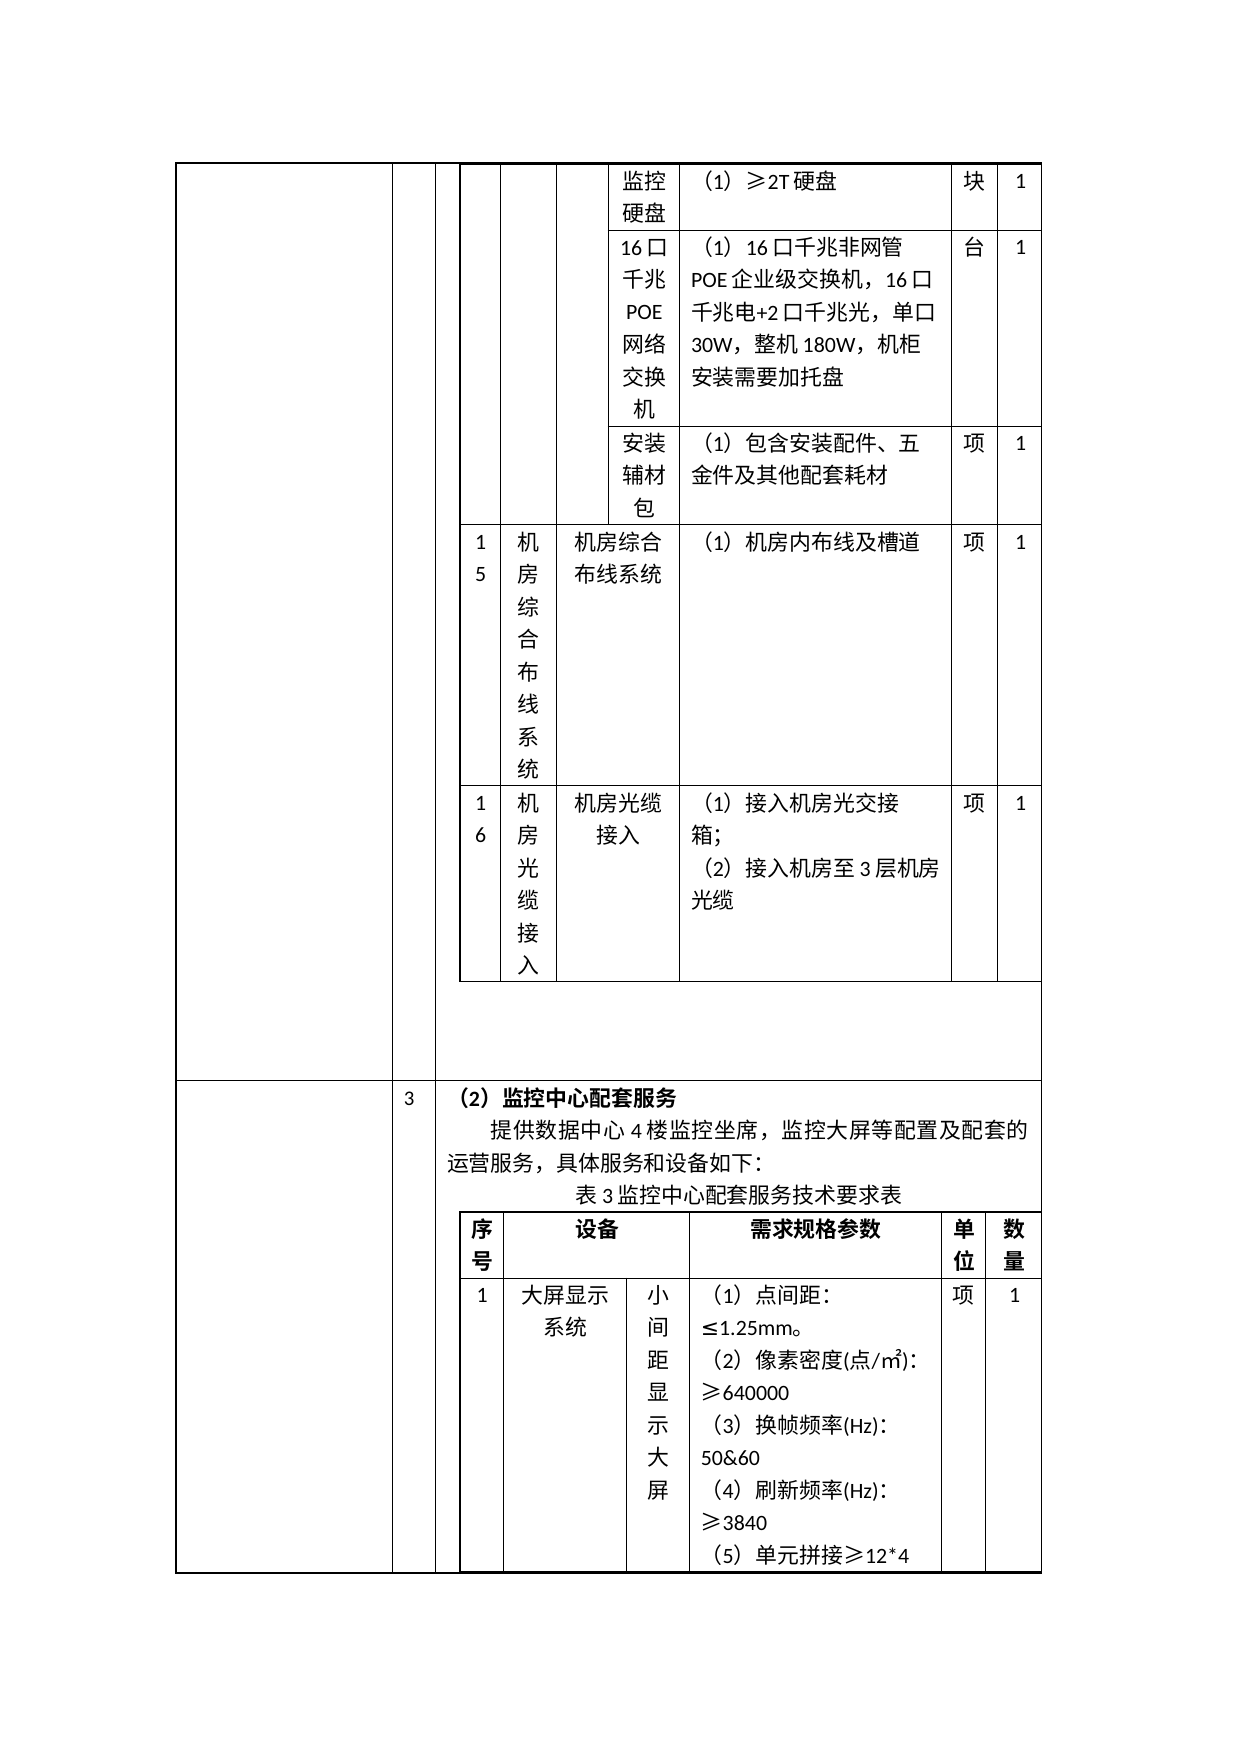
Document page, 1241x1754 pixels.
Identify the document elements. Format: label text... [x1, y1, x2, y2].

table_cell [177, 1081, 392, 1572]
table_cell 2 [393, 164, 435, 1080]
table_cell 2.视频监控配套服务 （1）机房配套服务 提供数据中心3楼机房环境，配电，机柜，空气调节，网络与布线，给水排水等配置及配套的运营服务。具体服务内容和设备如下： 表2机房配套服务技术要求表 [436, 164, 1041, 1080]
table_cell （2）监控中心配套服务 提供数据中心4楼监控坐席，监控大屏等配置及配套的运营服务，具体服务和设备如下： 表3监控中心配套服务技术要求表 [436, 1081, 1041, 1572]
table_cell 3 [393, 1081, 435, 1572]
table_cell [177, 164, 392, 1080]
